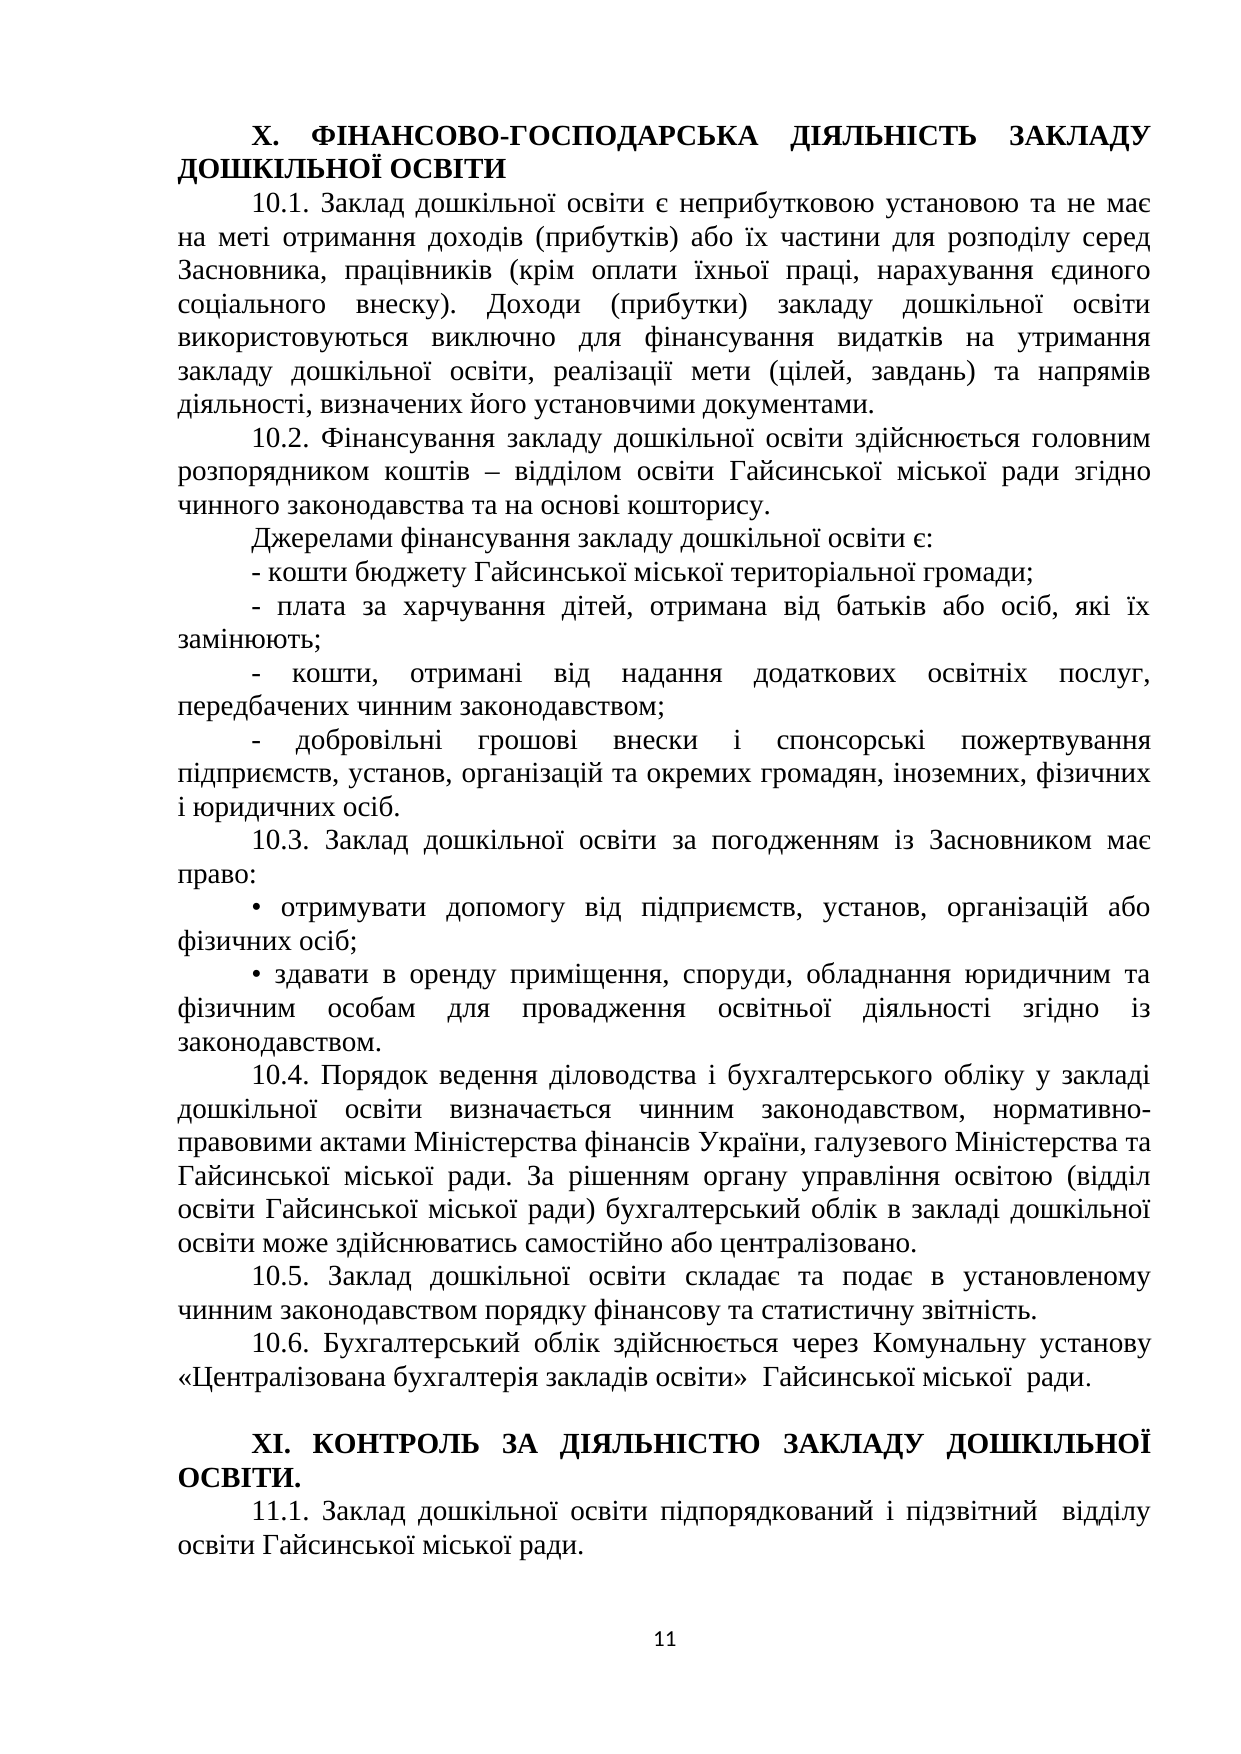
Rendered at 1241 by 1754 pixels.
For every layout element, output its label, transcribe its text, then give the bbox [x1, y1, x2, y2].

text 10.2. Фінансування закладу дошкільної освіти здійснюється головним розпорядником коштів – відділом освіти Гайсинської міської ради згідно чинного законодавства та на основі кошторису. [177, 420, 1152, 521]
text 10.6. Бухгалтерський облік здійснюється через Комунальну установу «Централізована бухгалтерія закладів освіти» Гайсинської міської ради. [177, 1326, 1152, 1393]
text Джерелами фінансування закладу дошкільної освіти є: [177, 521, 1152, 554]
text - плата за харчування дітей, отримана від батьків або осіб, які їх замінюють; [177, 588, 1152, 655]
text 10.5. Заклад дошкільної освіти складає та подає в установленому чинним законодавством порядку фінансову та статистичну звітність. [177, 1258, 1152, 1326]
text Х. ФІНАНСОВО-ГОСПОДАРСЬКА ДІЯЛЬНІСТЬ ЗАКЛАДУ ДОШКІЛЬНОЇ ОСВІТИ [177, 118, 1152, 185]
text 10.4. Порядок ведення діловодства і бухгалтерського обліку у закладі дошкільної освіти визначається чинним законодавством, нормативно-правовими актами Міністерства фінансів України, галузевого Міністерства та Гайсинської міської ради. За рішенням органу управління освітою (відділ освіти Гайсинської міської ради) бухгалтерський облік в закладі дошкільної освіти може здійснюватись самостійно або централізовано. [177, 1057, 1152, 1258]
text 10.3. Заклад дошкільної освіти за погодженням із Засновником має право: [177, 822, 1152, 889]
text • отримувати допомогу від підприємств, установ, організацій або фізичних осіб; [177, 889, 1152, 957]
text - кошти бюджету Гайсинської міської територіальної громади; [177, 554, 1152, 588]
text XІ. КОНТРОЛЬ ЗА ДІЯЛЬНІСТЮ ЗАКЛАДУ ДОШКІЛЬНОЇ ОСВІТИ. [177, 1426, 1152, 1493]
text 10.1. Заклад дошкільної освіти є неприбутковою установою та не має на меті отримання доходів (прибутків) або їх частини для розподілу серед Засновника, працівників (крім оплати їхньої праці, нарахування єдиного соціального внеску). Доходи (прибутки) закладу дошкільної освіти використовуються виключно для фінансування видатків на утримання закладу дошкільної освіти, реалізації мети (цілей, завдань) та напрямів діяльності, визначених його установчими документами. [177, 185, 1152, 420]
text 11.1. Заклад дошкільної освіти підпорядкований і підзвітний відділу освіти Гайсинської міської ради. [177, 1493, 1152, 1560]
text - добровільні грошові внески і спонсорські пожертвування підприємств, установ, організацій та окремих громадян, іноземних, фізичних і юридичних осіб. [177, 722, 1152, 822]
text • здавати в оренду приміщення, споруди, обладнання юридичним та фізичним особам для провадження освітньої діяльності згідно із законодавством. [177, 957, 1152, 1057]
text - кошти, отримані від надання додаткових освітніх послуг, передбачених чинним законодавством; [177, 655, 1152, 722]
